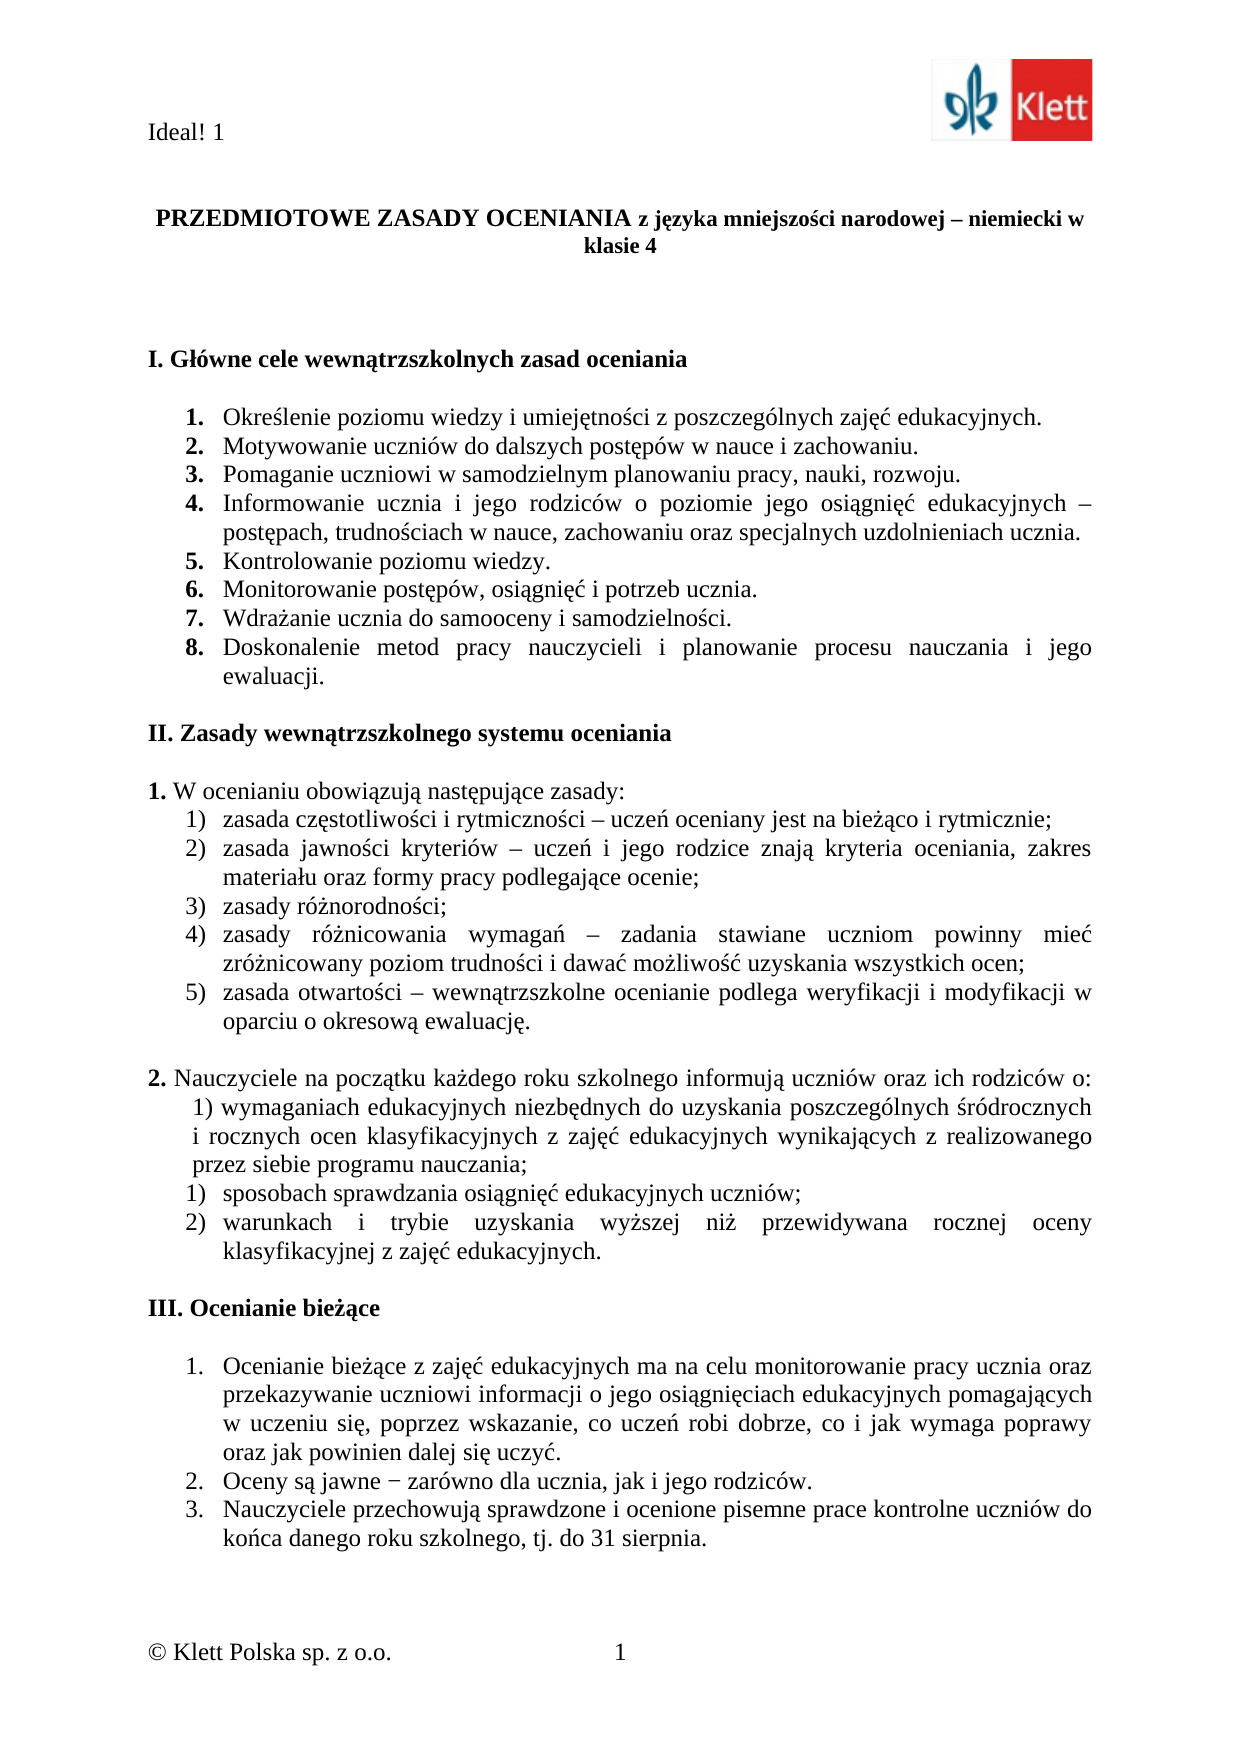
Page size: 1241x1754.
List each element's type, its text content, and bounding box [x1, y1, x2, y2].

list zasada częstotliwości i rytmiczności – uczeń oceniany jest na bieżąco i rytmicznie; [185, 804, 1093, 833]
list Oceny są jawne − zarówno dla ucznia, jak i jego rodziców. [185, 1466, 1093, 1494]
list zasada otwartości – wewnątrzszkolne ocenianie podlega weryfikacji i modyfikacji w oparciu o okresową ewaluację. [185, 977, 1093, 1034]
list zasada jawności kryteriów – uczeń i jego rodzice znają kryteria oceniania, zakres materiału oraz formy pracy podlegające ocenie; [185, 833, 1093, 891]
text PRZEDMIOTOWE ZASADY OCENIANIA z języka mniejszości narodowej – niemiecki w klasie 4 [148, 203, 1093, 258]
list sposobach sprawdzania osiągnięć edukacyjnych uczniów; [185, 1178, 1093, 1207]
list Motywowanie uczniów do dalszych postępów w nauce i zachowaniu. [185, 431, 1093, 459]
text III. Ocenianie bieżące [148, 1293, 1093, 1322]
list Doskonalenie metod pracy nauczycieli i planowanie procesu nauczania i jego ewaluacji. [185, 632, 1093, 689]
list Pomaganie uczniowi w samodzielnym planowaniu pracy, nauki, rozwoju. [185, 459, 1093, 488]
list Informowanie ucznia i jego rodziców o poziomie jego osiągnięć edukacyjnych – postępach, trudnościach w nauce, zachowaniu oraz specjalnych uzdolnieniach ucznia. [185, 488, 1093, 546]
list zasady różnorodności; [185, 891, 1093, 919]
text 2. Nauczyciele na początku każdego roku szkolnego informują uczniów oraz ich rodziców o: 1) wymaganiach edukacyjnych niezbędnych do uzyskania poszczególnych śródrocznych i rocznych ocen klasyfikacyjnych z zajęć edukacyjnych wynikających z realizowanego przez siebie programu nauczania; [148, 1063, 1093, 1178]
list Wdrażanie ucznia do samooceny i samodzielności. [185, 603, 1093, 632]
picture [931, 59, 1093, 141]
list Określenie poziomu wiedzy i umiejętności z poszczególnych zajęć edukacyjnych. [185, 402, 1093, 431]
list Kontrolowanie poziomu wiedzy. [185, 546, 1093, 574]
list Monitorowanie postępów, osiągnięć i potrzeb ucznia. [185, 574, 1093, 603]
list warunkach i trybie uzyskania wyższej niż przewidywana rocznej oceny klasyfikacyjnej z zajęć edukacyjnych. [185, 1207, 1093, 1264]
text I. Główne cele wewnątrzszkolnych zasad oceniania [148, 344, 1093, 373]
list zasady różnicowania wymagań – zadania stawiane uczniom powinny mieć zróżnicowany poziom trudności i dawać możliwość uzyskania wszystkich ocen; [185, 919, 1093, 977]
list Nauczyciele przechowują sprawdzone i ocenione pisemne prace kontrolne uczniów do końca danego roku szkolnego, tj. do 31 sierpnia. [185, 1494, 1093, 1552]
list Ocenianie bieżące z zajęć edukacyjnych ma na celu monitorowanie pracy ucznia oraz przekazywanie uczniowi informacji o jego osiągnięciach edukacyjnych pomagających w uczeniu się, poprzez wskazanie, co uczeń robi dobrze, co i jak wymaga poprawy oraz jak powinien dalej się uczyć. [185, 1351, 1093, 1466]
text II. Zasady wewnątrzszkolnego systemu oceniania [148, 718, 1093, 747]
text 1. W ocenianiu obowiązują następujące zasady: [148, 776, 1093, 804]
